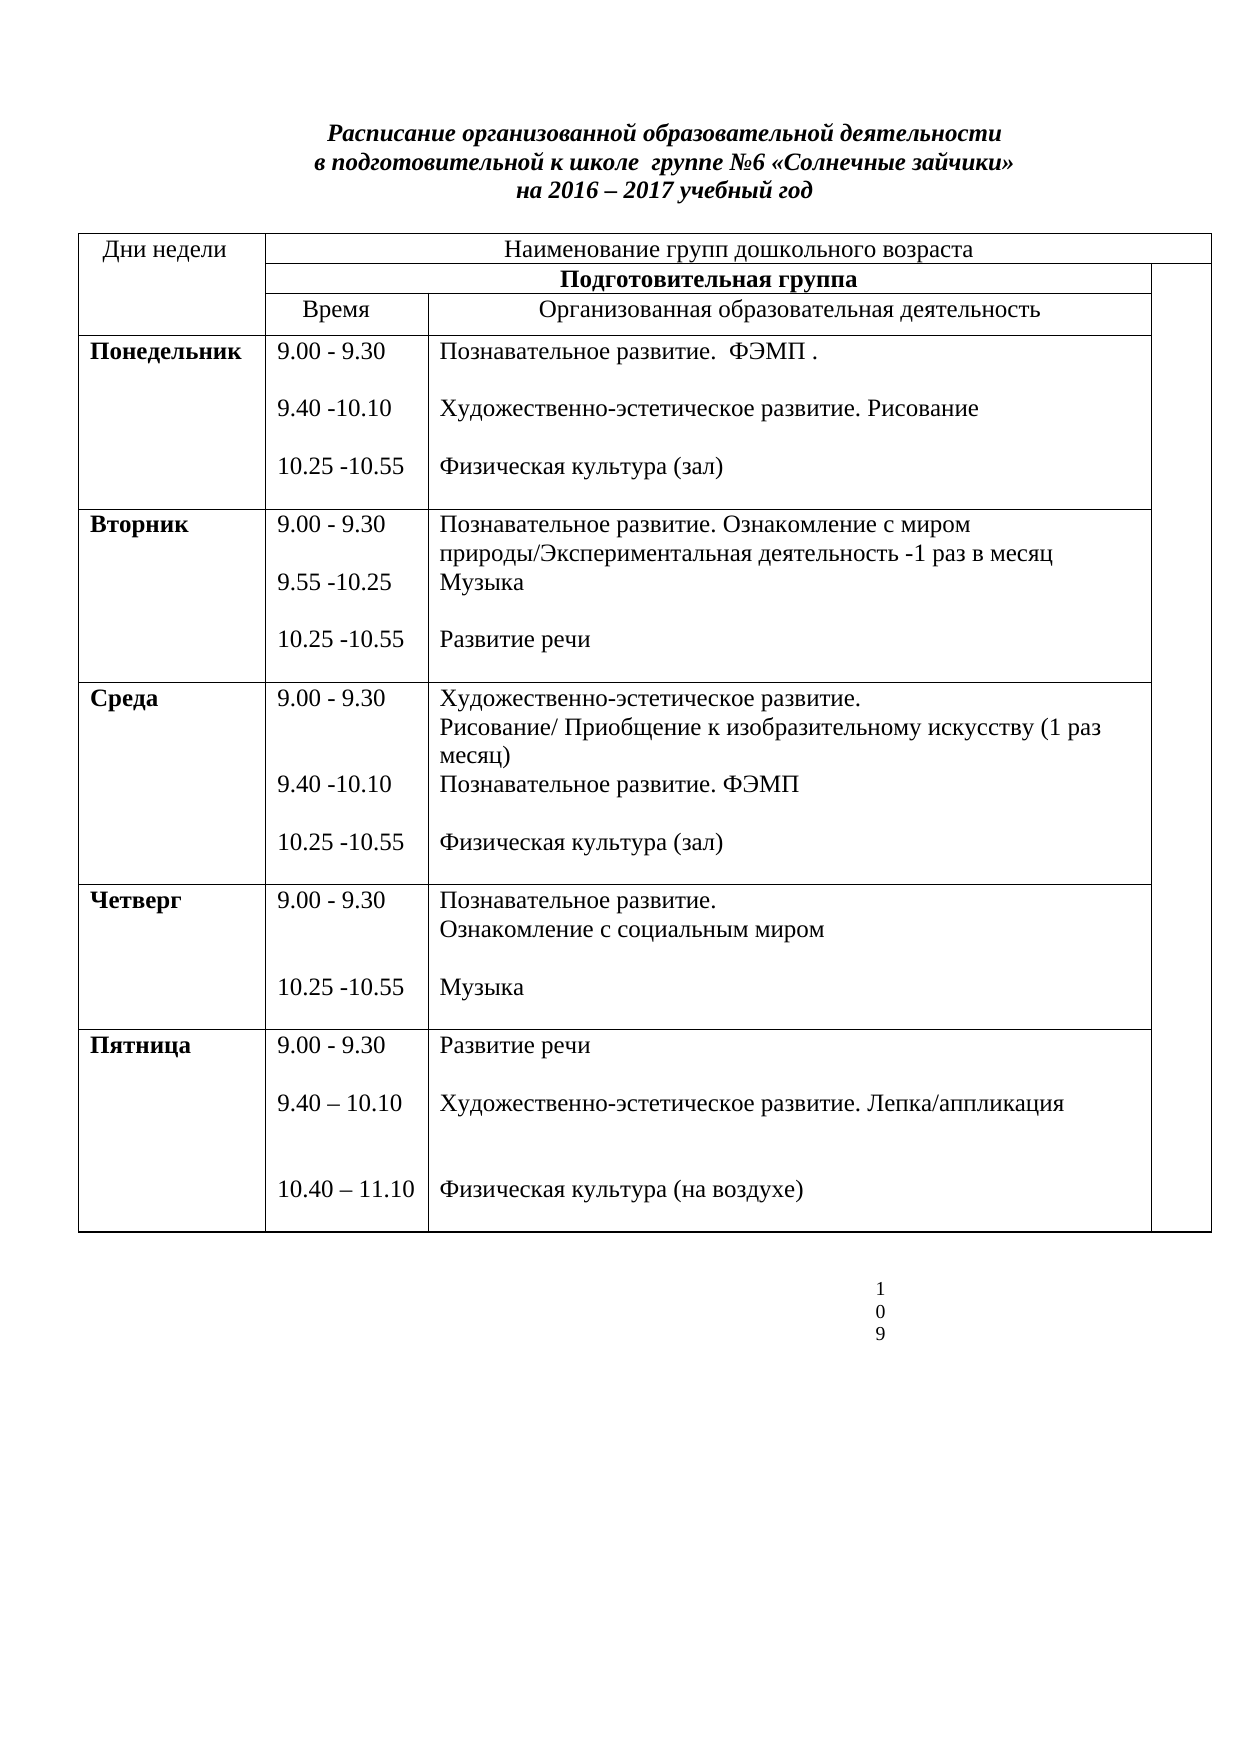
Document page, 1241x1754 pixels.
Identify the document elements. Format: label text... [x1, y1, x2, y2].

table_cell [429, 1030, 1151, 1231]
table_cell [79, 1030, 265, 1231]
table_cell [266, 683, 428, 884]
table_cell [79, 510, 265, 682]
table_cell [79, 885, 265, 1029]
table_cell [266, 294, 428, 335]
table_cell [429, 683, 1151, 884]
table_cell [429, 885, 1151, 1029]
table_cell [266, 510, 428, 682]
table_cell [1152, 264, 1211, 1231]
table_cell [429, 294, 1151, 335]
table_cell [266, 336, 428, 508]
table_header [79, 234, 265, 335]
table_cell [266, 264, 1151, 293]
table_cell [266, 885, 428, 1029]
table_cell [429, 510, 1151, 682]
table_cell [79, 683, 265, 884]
text Расписание организованной образовательной деятельности [177, 118, 1152, 147]
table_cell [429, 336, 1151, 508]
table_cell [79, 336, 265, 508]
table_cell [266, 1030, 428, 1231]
text в подготовительной к школе группе №6 «Солнечные зайчики» [177, 147, 1152, 176]
text на 2016 – 2017 учебный год [177, 176, 1152, 204]
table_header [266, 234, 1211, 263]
